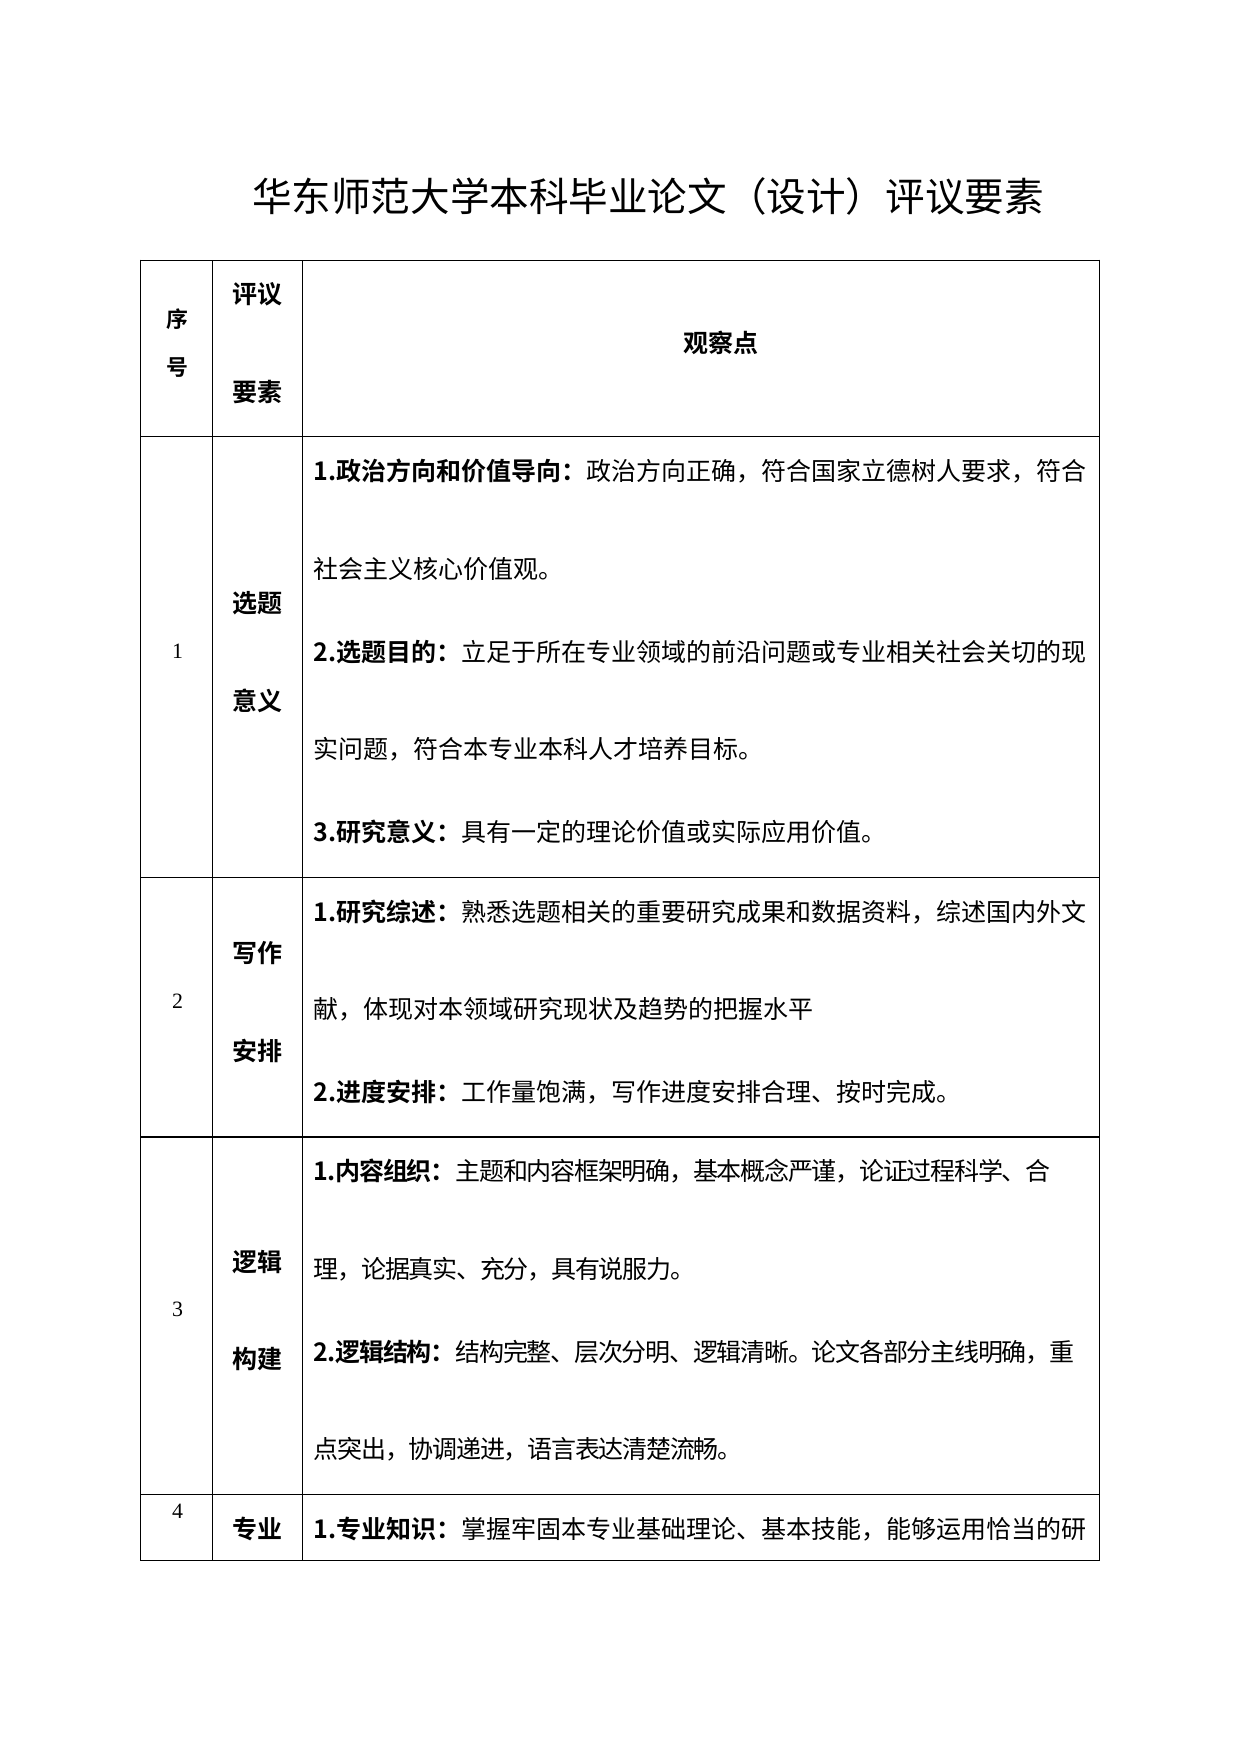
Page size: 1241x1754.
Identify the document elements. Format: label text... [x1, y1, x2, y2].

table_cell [303, 1495, 1099, 1560]
table_header 序号 [141, 261, 212, 436]
table_header 评议要素 [213, 261, 302, 436]
table_cell 3 [141, 1138, 212, 1494]
table_cell 1.内容组织：主题和内容框架明确，基本概念严谨，论证过程科学、合理，论据真实、充分，具有说服力。 2.逻辑结构：结构完整、层次分明、逻辑清晰。论文各部分主线明确，重点突出，协调递进，语言表达清楚流畅。 [303, 1138, 1099, 1494]
table_cell 1.研究综述：熟悉选题相关的重要研究成果和数据资料，综述国内外文献，体现对本领域研究现状及趋势的把握水平 2.进度安排：工作量饱满，写作进度安排合理、按时完成。 [303, 878, 1099, 1136]
table_cell 选题意义 [213, 437, 302, 877]
table_header 观察点 [303, 261, 1099, 436]
subtitle 华东师范大学本科毕业论文（设计）评议要素 [242, 162, 1053, 227]
table_cell 4 [141, 1495, 212, 1560]
table_cell 1.政治方向和价值导向：政治方向正确，符合国家立德树人要求，符合社会主义核心价值观。 2.选题目的：立足于所在专业领域的前沿问题或专业相关社会关切的现实问题，符合本专业本科人才培养目标。 3.研究意义：具有一定的理论价值或实际应用价值。 [303, 437, 1099, 877]
table_cell 2 [141, 878, 212, 1136]
table_cell 写作安排 [213, 878, 302, 1136]
table_cell 专业能力 [213, 1495, 302, 1560]
table_cell 1 [141, 437, 212, 877]
table_cell 逻辑构建 [213, 1138, 302, 1494]
